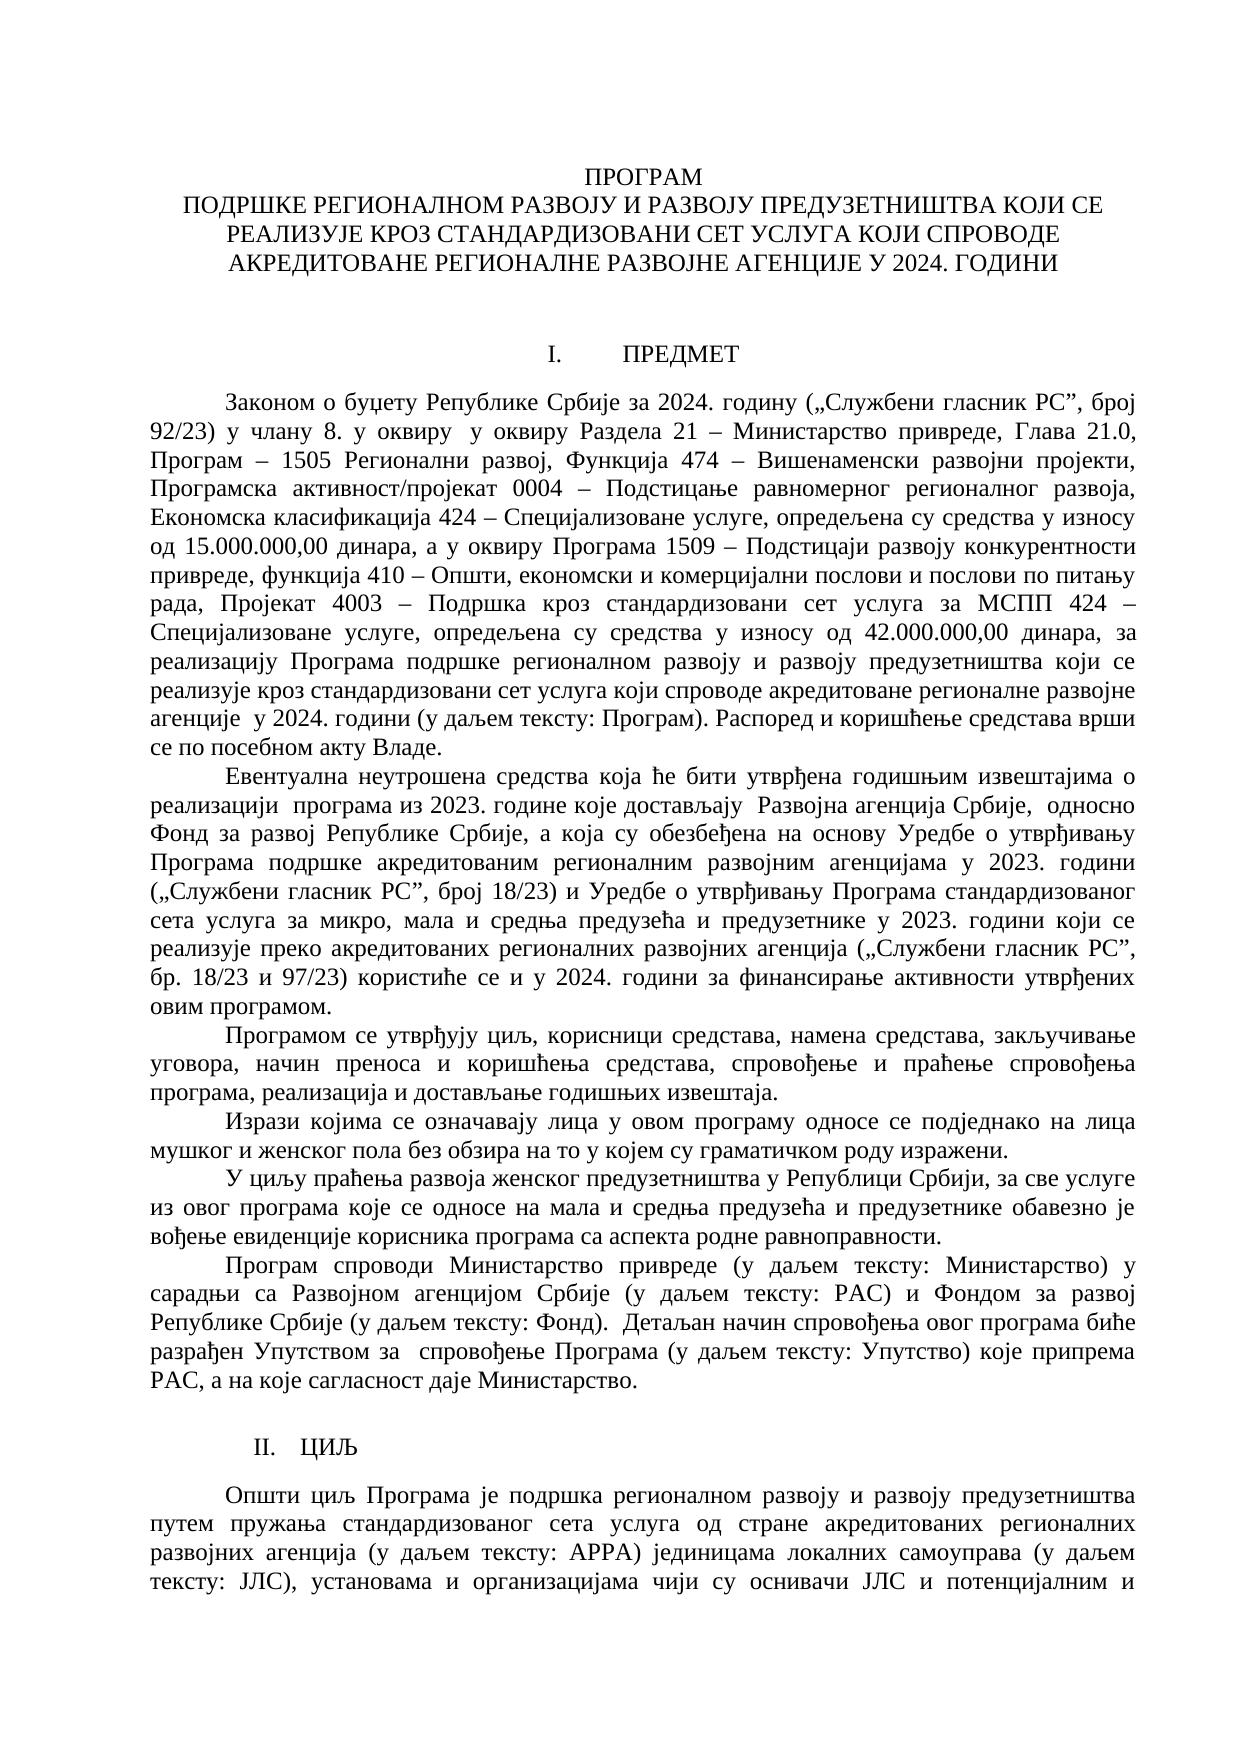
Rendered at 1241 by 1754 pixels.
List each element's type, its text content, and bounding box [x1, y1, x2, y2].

text Законом о буџету Републике Србије за 2024. годину („Службени гласник РС”, број 92/23) у члану 8. у оквиру у оквиру Раздела 21 – Министарство привреде, Главa 21.0, Програм – 1505 Регионални развој, Функција 474 – Вишенаменски развојни пројекти, Програмска активност/пројекат 0004 – Подстицање равномерног регионалног развоја, Eкономска класификација 424 – Специјализоване услуге, опредељена су средства у износу од 15.000.000,00 динарa, а у оквиру Програма 1509 – Подстицаји развоју конкурентности привреде, функција 410 – Општи, економски и комерцијални послови и послови по питању рада, Пројекат 4003 – Подршка кроз стандардизовани сет услуга за МСПП 424 – Специјализоване услуге, опредељена су средства у износу од 42.000.000,00 динара, за реализацију Програма подршке регионалном развоју и развоју предузетништва који се реализује кроз стандардизовани сет услуга који спроводе акредитоване регионалне развојне агенције у 2024. години (у даљем тексту: Програм). Распоред и коришћење средстава врши се по посебном акту Владе. [150, 617, 1137, 761]
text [150, 1480, 1137, 1595]
text У циљу праћења развоја женског предузетништва у Републици Србији, за све услуге из овог програма које се односе на мала и средња предузећа и предузетнике обавезно је вођење евиденције корисника програма са аспекта родне равноправности. [150, 1163, 1137, 1250]
text Програм спроводи Министарство привреде (у даљем тексту: Министарство) у сарадњи са Развојном агенцијом Србије (у даљем тексту: РАС) и Фондом за развој Републике Србије (у даљем тексту: Фонд). Детаљан начин спровођења овог програма биће разрађен Упутством за спровођење Програма (у даљем тексту: Упутство) које припрема РАС, а на које сагласност даје Министарство. [150, 1250, 1137, 1393]
text Програмом се утврђују циљ, корисници средстава, намена средстава, закључивање уговора, начин преноса и коришћења средстава, спровођење и праћење спровођења програма, реализација и достављање годишњих извештаја. [150, 1020, 1137, 1106]
text Изрази којима се означавају лица у овом програму односе се подједнако на лица мушког и женског пола без обзира на то у којем су граматичком роду изражени. [150, 1106, 1137, 1163]
text Евентуална неутрошена средства која ће бити утврђена годишњим извештајима о реализацији програма из 2023. године које достављају Развојна агенција Србије, односно Фонд за развој Републике Србије, а која су обезбеђена на основу Уредбе о утврђивању Програма подршке акредитованим регионалним развојним агенцијама у 2023. години („Службени гласник РС”, број 18/23) и Уредбе о утврђивању Програма стандардизованог сета услуга за микро, мала и средња предузећа и предузетнике у 2023. години који се реализује преко акредитованих регионалних развојних агенција („Службени гласник РС”, бр. 18/23 и 97/23) користиће се и у 2024. години за финансирање активности утврђених овим програмом. [150, 761, 1137, 1020]
list ЦИЉ [225, 1432, 1137, 1461]
list ПРЕДМЕТ [150, 339, 1137, 368]
text Законом о буџету Републике Србије за 2024. годину („Службени гласник РС”, број 92/23) у члану 8. у оквиру у оквиру Раздела 21 – Министарство привреде, Главa 21.0, Програм – 1505 Регионални развој, Функција 474 – Вишенаменски развојни пројекти, Програмска активност/пројекат 0004 – Подстицање равномерног регионалног развоја, Eкономска класификација 424 – Специјализоване услуге, опредељена су средства у износу од 15.000.000,00 динарa, а у оквиру Програма 1509 – Подстицаји развоју конкурентности привреде, функција 410 – Општи, економски и комерцијални послови и послови по питању рада, Пројекат 4003 – Подршка кроз стандардизовани сет услуга за МСПП 424 – Специјализоване услуге, опредељена су средства у износу од 42.000.000,00 динара, за реализацију Програма подршке регионалном развоју и развоју предузетништва који се реализује кроз стандардизовани сет услуга који спроводе акредитоване регионалне развојне агенције у 2024. години (у даљем тексту: Програм). Распоред и коришћење средстава врши се по посебном акту Владе. [150, 387, 1137, 560]
text ПРОГРАМ ПОДРШКЕ РЕГИОНАЛНОМ РАЗВОЈУ И РАЗВОЈУ ПРЕДУЗЕТНИШТВА КОЈИ СЕ РЕАЛИЗУЈЕ КРОЗ СТАНДАРДИЗОВАНИ СЕТ УСЛУГА КОЈИ СПРОВОДЕ АКРЕДИТОВАНЕ РЕГИОНАЛНЕ РАЗВОЈНЕ АГЕНЦИЈЕ У 2024. ГОДИНИ [150, 162, 1137, 277]
